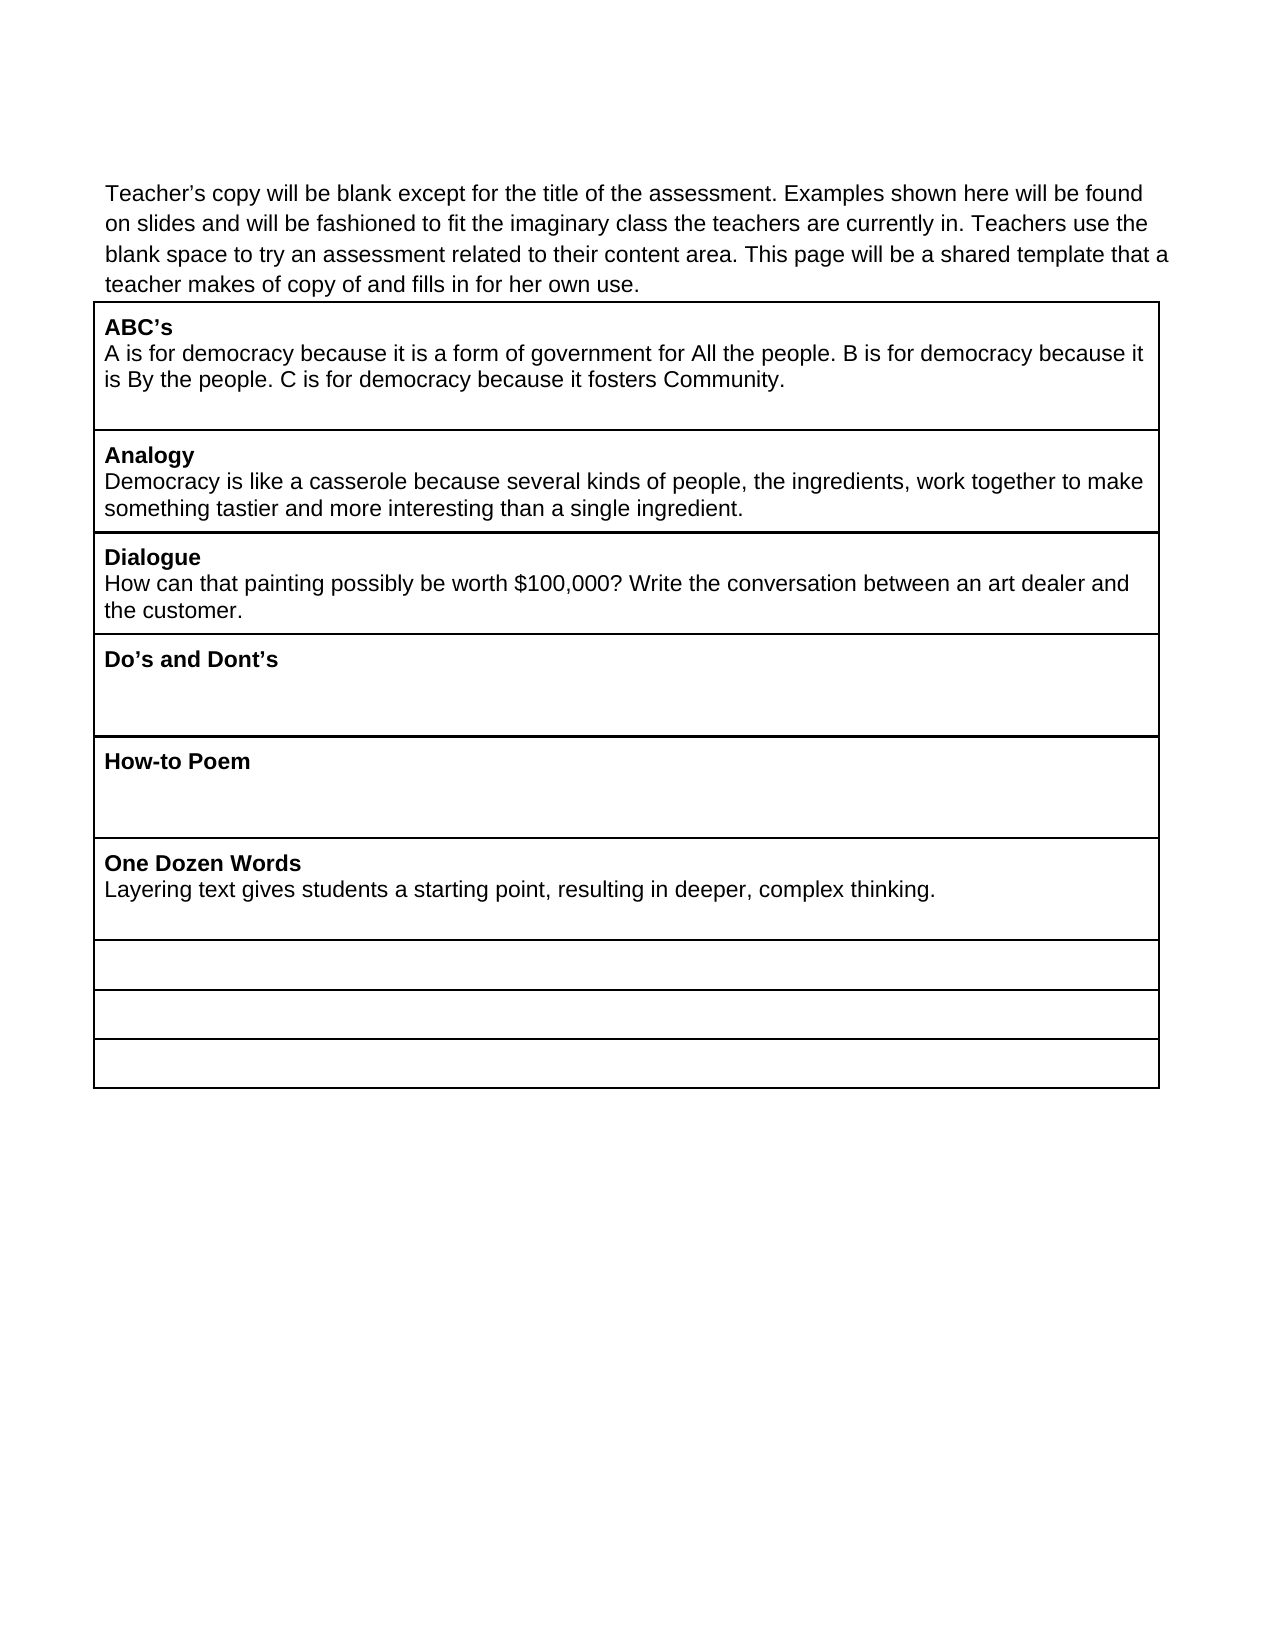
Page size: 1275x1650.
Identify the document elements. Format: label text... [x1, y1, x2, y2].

table_cell [95, 1040, 1158, 1087]
table_cell One Dozen Words Layering text gives students a starting point, resulting in deeper, complex thinking. [95, 839, 1158, 939]
table_header ABC’s A is for democracy because it is a form of government for All the people. B is for democracy because it is By the people. C is for democracy because it fosters Community. [95, 303, 1158, 429]
table_cell [95, 941, 1158, 988]
table_cell Analogy Democracy is like a casserole because several kinds of people, the ingredients, work together to make something tastier and more interesting than a single ingredient. [95, 431, 1158, 531]
table_cell How-to Poem [95, 738, 1158, 837]
table_cell [95, 991, 1158, 1038]
text Teacher’s copy will be blank except for the title of the assessment. Examples shown here will be found on slides and will be fashioned to fit the imaginary class the teachers are currently in. Teachers use the blank space to try an assessment related to their content area. This page will be a shared template that a teacher makes of copy of and fills in for her own use. [105, 180, 1170, 297]
table_cell Do’s and Dont’s [95, 635, 1158, 735]
table_cell Dialogue How can that painting possibly be worth $100,000? Write the conversation between an art dealer and the customer. [95, 534, 1158, 633]
